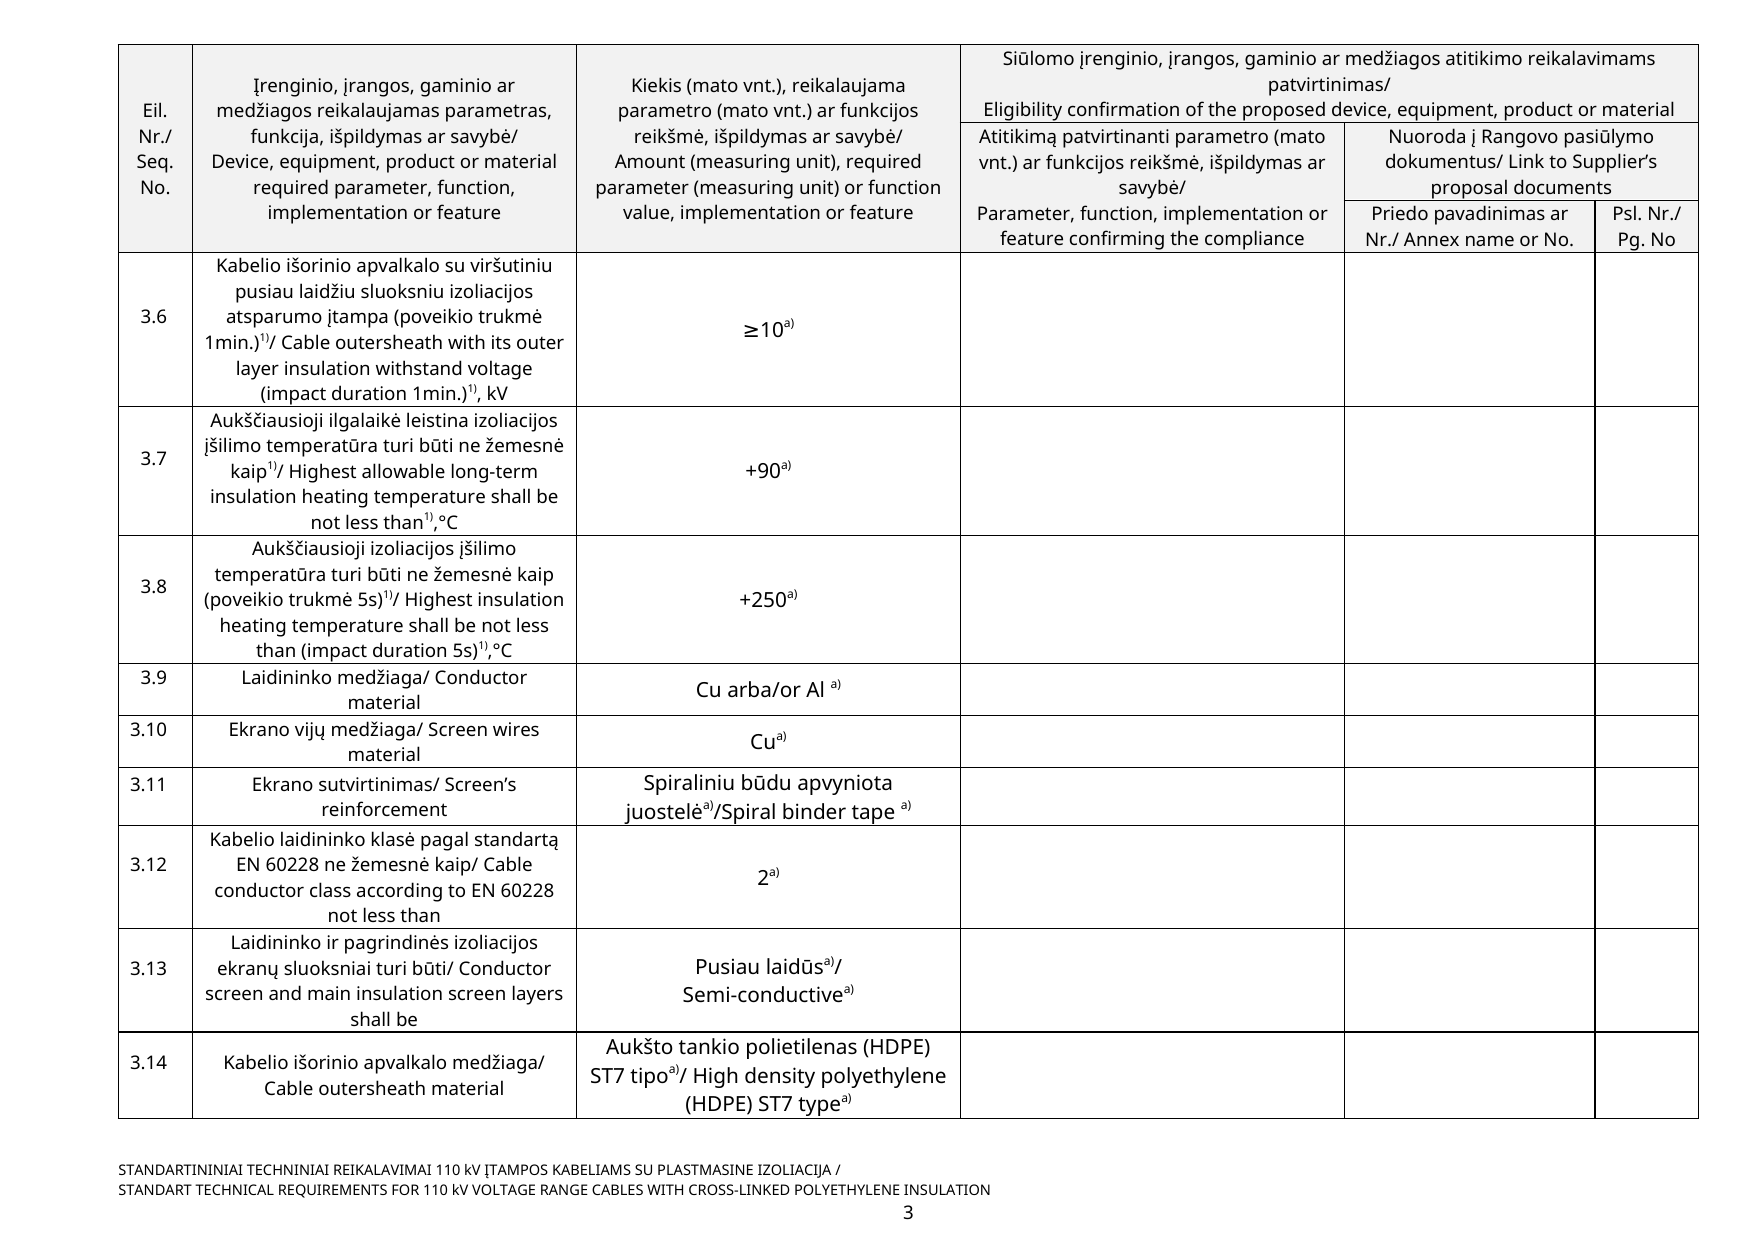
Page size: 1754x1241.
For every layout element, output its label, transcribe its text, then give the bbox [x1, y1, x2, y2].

table_cell Aukščiausioji ilgalaikė leistina izoliacijos įšilimo temperatūra turi būti ne žemesnė kaip1)/ Highest allowable long-term insulation heating temperature shall be not less than1),°C [193, 407, 576, 534]
table_cell 2a) [577, 826, 960, 928]
table_cell +250a) [577, 536, 960, 663]
table_cell [1345, 664, 1594, 715]
table_cell [1596, 1033, 1698, 1118]
table_cell [961, 929, 1344, 1031]
table_header Siūlomo įrenginio, įrangos, gaminio ar medžiagos atitikimo reikalavimams patvirtinimas/ Eligibility confirmation of the proposed device, equipment, product or material [961, 45, 1698, 122]
table_cell [1345, 253, 1594, 406]
table_cell Priedo pavadinimas ar Nr./ Annex name or No. [1345, 201, 1594, 252]
table_header Eil. Nr./ Seq. No. [119, 45, 192, 252]
table_cell +90a) [577, 407, 960, 534]
table_cell Kabelio laidininko klasė pagal standartą EN 60228 ne žemesnė kaip/ Cable conductor class according to EN 60228 not less than [193, 826, 576, 928]
table_cell Spiraliniu būdu apvyniota juostelėa)/Spiral binder tape a) [577, 768, 960, 825]
table_cell Сu arba/or Al a) [577, 664, 960, 715]
table_header Kiekis (mato vnt.), reikalaujama parametro (mato vnt.) ar funkcijos reikšmė, išpildymas ar savybė/ Amount (measuring unit), required parameter (measuring unit) or function value, implementation or feature [577, 45, 960, 252]
table_cell [119, 768, 192, 825]
table_cell Ekrano vijų medžiaga/ Screen wires material [193, 716, 576, 767]
table_cell [119, 253, 192, 406]
table_cell [961, 1033, 1344, 1118]
table_cell [961, 716, 1344, 767]
table_cell [1345, 1033, 1594, 1118]
table_cell [1596, 716, 1698, 767]
table_cell [1596, 664, 1698, 715]
table_header Įrenginio, įrangos, gaminio ar medžiagos reikalaujamas parametras, funkcija, išpildymas ar savybė/ Device, equipment, product or material required parameter, function, implementation or feature [193, 45, 576, 252]
table_cell [119, 716, 192, 767]
table_cell [961, 536, 1344, 663]
table_cell [119, 929, 192, 1031]
table_cell [961, 407, 1344, 534]
table_cell [119, 826, 192, 928]
table_cell [1596, 407, 1698, 534]
table_cell Laidininko medžiaga/ Conductor material [193, 664, 576, 715]
table_cell [961, 826, 1344, 928]
table_cell Kabelio išorinio apvalkalo medžiaga/ Cable outersheath material [193, 1033, 576, 1118]
table_cell ≥10a) [577, 253, 960, 406]
table_cell [1596, 536, 1698, 663]
table_cell Nuoroda į Rangovo pasiūlymo dokumentus/ Link to Supplier’s proposal documents [1345, 123, 1698, 199]
table_cell [1345, 407, 1594, 534]
table_cell Aukščiausioji izoliacijos įšilimo temperatūra turi būti ne žemesnė kaip (poveikio trukmė 5s)1)/ Highest insulation heating temperature shall be not less than (impact duration 5s)1),°C [193, 536, 576, 663]
table_cell [1345, 536, 1594, 663]
table_cell [961, 664, 1344, 715]
table_cell [119, 664, 192, 715]
table_cell [1596, 253, 1698, 406]
table_cell Psl. Nr./ Pg. No [1596, 201, 1698, 252]
table_cell [961, 768, 1344, 825]
table_cell [1345, 716, 1594, 767]
table_cell [1596, 929, 1698, 1031]
table_cell [119, 407, 192, 534]
table_cell Cua) [577, 716, 960, 767]
table_cell Aukšto tankio polietilenas (HDPE) ST7 tipoa)/ High density polyethylene (HDPE) ST7 typea) [577, 1033, 960, 1118]
table_cell Ekrano sutvirtinimas/ Screen’s reinforcement [193, 768, 576, 825]
table_cell [119, 1033, 192, 1118]
table_cell [1345, 929, 1594, 1031]
table_cell [119, 536, 192, 663]
table_cell [1596, 768, 1698, 825]
table_cell [1596, 826, 1698, 928]
table_cell [1345, 826, 1594, 928]
table_cell Kabelio išorinio apvalkalo su viršutiniu pusiau laidžiu sluoksniu izoliacijos atsparumo įtampa (poveikio trukmė 1min.)1)/ Cable outersheath with its outer layer insulation withstand voltage (impact duration 1min.)1), kV [193, 253, 576, 406]
table_cell [961, 253, 1344, 406]
table_cell Laidininko ir pagrindinės izoliacijos ekranų sluoksniai turi būti/ Conductor screen and main insulation screen layers shall be [193, 929, 576, 1031]
table_cell [1345, 768, 1594, 825]
table_cell Atitikimą patvirtinanti parametro (mato vnt.) ar funkcijos reikšmė, išpildymas ar savybė/ Parameter, function, implementation or feature confirming the compliance [961, 123, 1344, 252]
table_cell Pusiau laidūsa)/ Semi-conductivea) [577, 929, 960, 1031]
